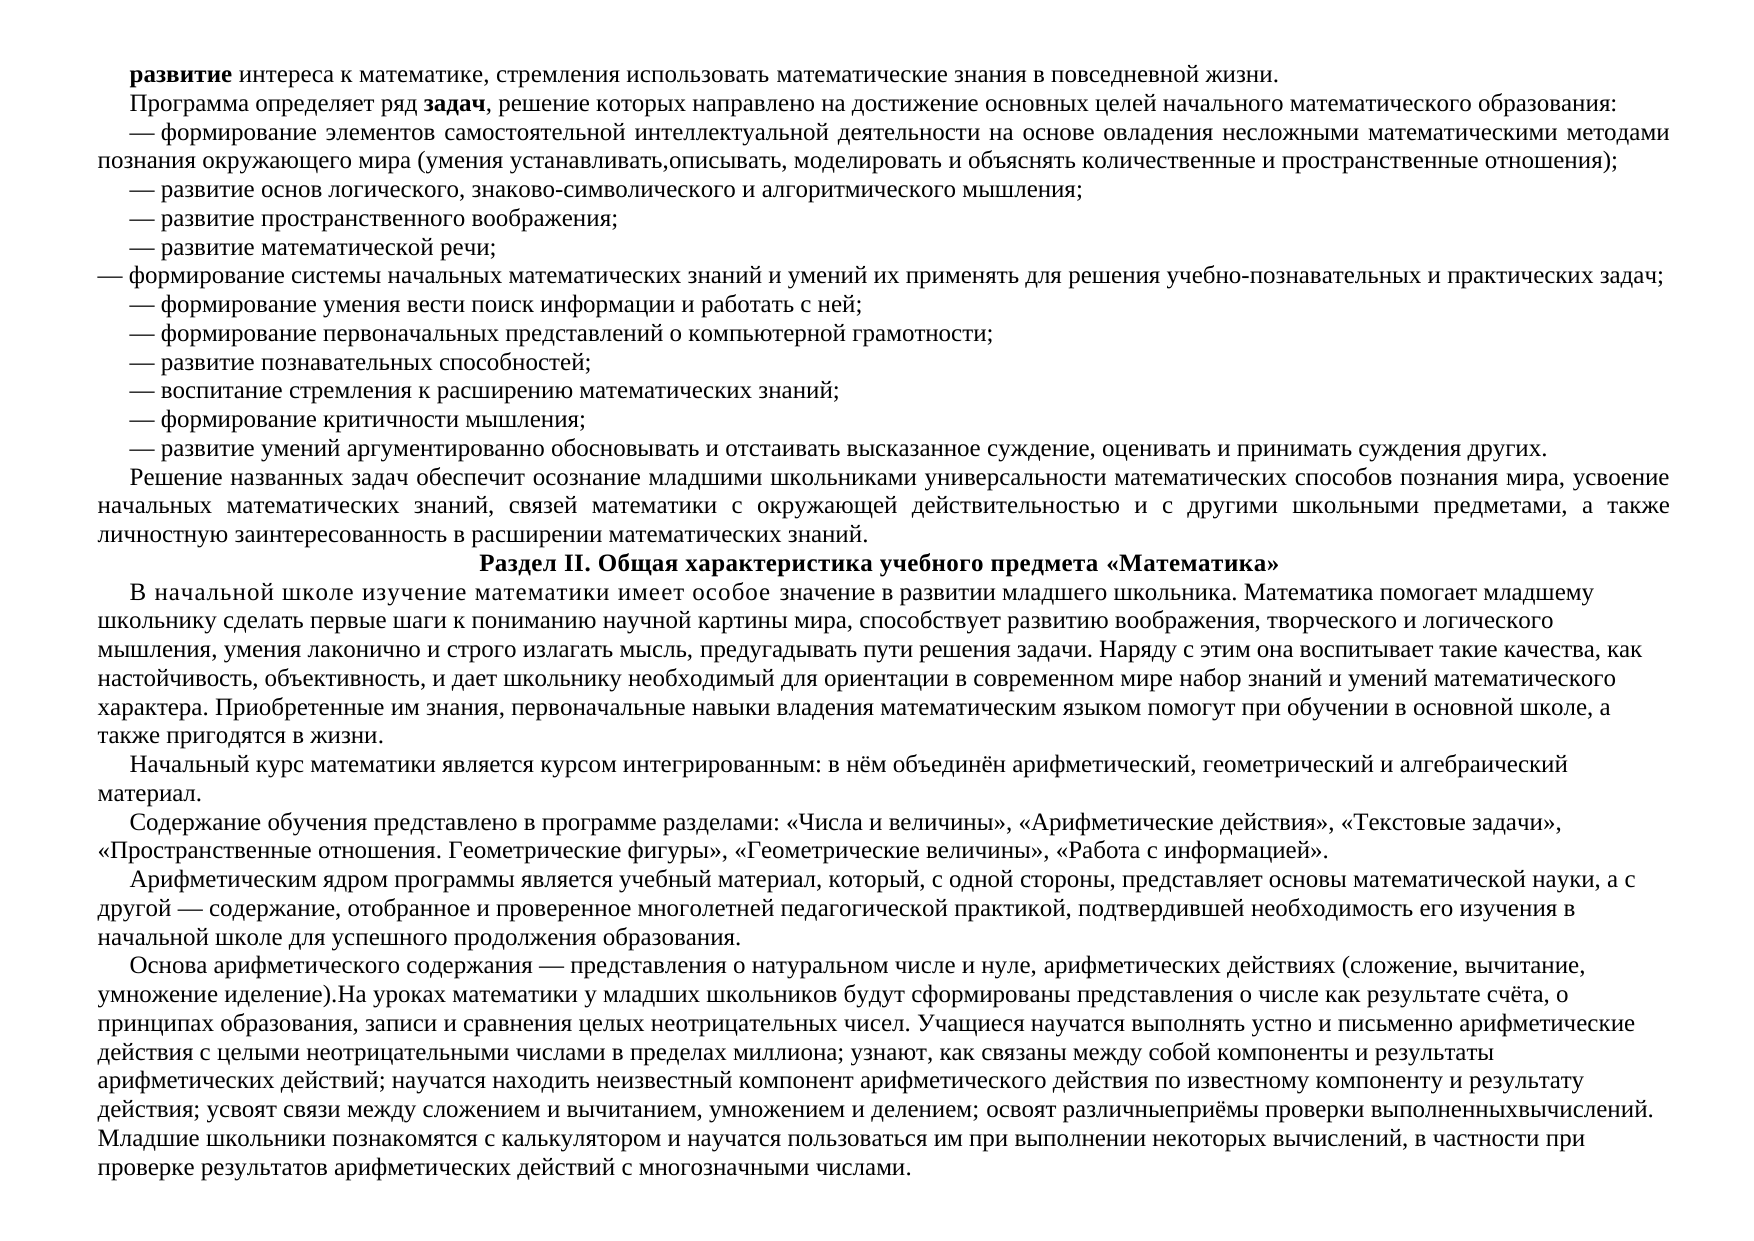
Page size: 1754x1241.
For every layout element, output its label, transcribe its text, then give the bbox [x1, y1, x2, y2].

text — развитие математической речи; [97, 232, 1671, 260]
text — формирование элементов самостоятельной интеллектуальной деятельности на основе овладения несложными математическими методами познания окружающего мира (умения устанавливать,описывать, моделировать и объяснять количественные и пространственные отношения); [97, 117, 1671, 174]
text — развитие умений аргументированно обосновывать и отстаивать высказанное суждение, оценивать и принимать суждения других. [97, 433, 1671, 462]
text — развитие основ логического, знаково-символического и алгоритмического мышления; [97, 174, 1671, 203]
text — формирование системы начальных математических знаний и умений их применять для решения учебно-познавательных и практических задач; [97, 260, 1671, 289]
text — развитие познавательных способностей; [97, 347, 1671, 375]
text — воспитание стремления к расширению математических знаний; [97, 375, 1671, 404]
text — формирование критичности мышления; [97, 404, 1671, 433]
text Основа арифметического содержания — представления о натуральном числе и нуле, арифметических действиях (сложение, вычитание, умножение иделение).На уроках математики у младших школьников будут сформированы представления о числе как результате счёта, о принципах образования, записи и сравнения целых неотрицательных чисел. Учащиеся научатся выполнять устно и письменно арифметические действия с целыми неотрицательными числами в пределах миллиона; узнают, как связаны между собой компоненты и результаты арифметических действий; научатся находить неизвестный компонент арифметического действия по известному компоненту и результату действия; усвоят связи между сложением и вычитанием, умножением и делением; освоят различныеприёмы проверки выполненныхвычислений. Младшие школьники познакомятся с калькулятором и научатся пользоваться им при выполнении некоторых вычислений, в частности при проверке результатов арифметических действий с многозначными числами. [97, 950, 1671, 1180]
text Программа определяет ряд задач, решение которых направлено на достижение основных целей начального математического образования: [97, 88, 1671, 117]
text Содержание обучения представлено в программе разделами: «Числа и величины», «Арифметические действия», «Текстовые задачи», «Пространственные отношения. Геометрические фигуры», «Геометрические величины», «Работа с информацией». [97, 807, 1671, 864]
text Раздел II. Общая характеристика учебного предмета «Математика» [97, 548, 1629, 577]
text В начальной школе изучение математики имеет особое значение в развитии младшего школьника. Математика помогает младшему школьнику сделать первые шаги к пониманию научной картины мира, способствует развитию воображения, творческого и логического мышления, умения лаконично и строго излагать мысль, предугадывать пути решения задачи. Наряду с этим она воспитывает такие качества, как настойчивость, объективность, и дает школьнику необходимый для ориентации в современном мире набор знаний и умений математического характера. Приобретенные им знания, первоначальные навыки владения математическим языком помогут при обучении в основной школе, а также пригодятся в жизни. [97, 577, 1667, 749]
text — формирование первоначальных представлений о компьютерной грамотности; [97, 318, 1671, 347]
text — развитие пространственного воображения; [97, 203, 1671, 232]
text — формирование умения вести поиск информации и работать с ней; [97, 289, 1671, 318]
text Решение названных задач обеспечит осознание младшими школьниками универсальности математических способов познания мира, усвоение начальных математических знаний, связей математики с окружающей действительностью и с другими школьными предметами, а также личностную заинтересованность в расширении математических знаний. [97, 462, 1671, 548]
text Арифметическим ядром программы является учебный материал, который, с одной стороны, представляет основы математической науки, а с другой — содержание, отобранное и проверенное многолетней педагогической практикой, подтвердившей необходимость его изучения в начальной школе для успешного продолжения образования. [97, 864, 1671, 950]
text Начальный курс математики является курсом интегрированным: в нём объединён арифметический, геометрический и алгебраический материал. [97, 749, 1671, 807]
text развитие интереса к математике, стремления использовать математические знания в повседневной жизни. [97, 59, 1663, 88]
